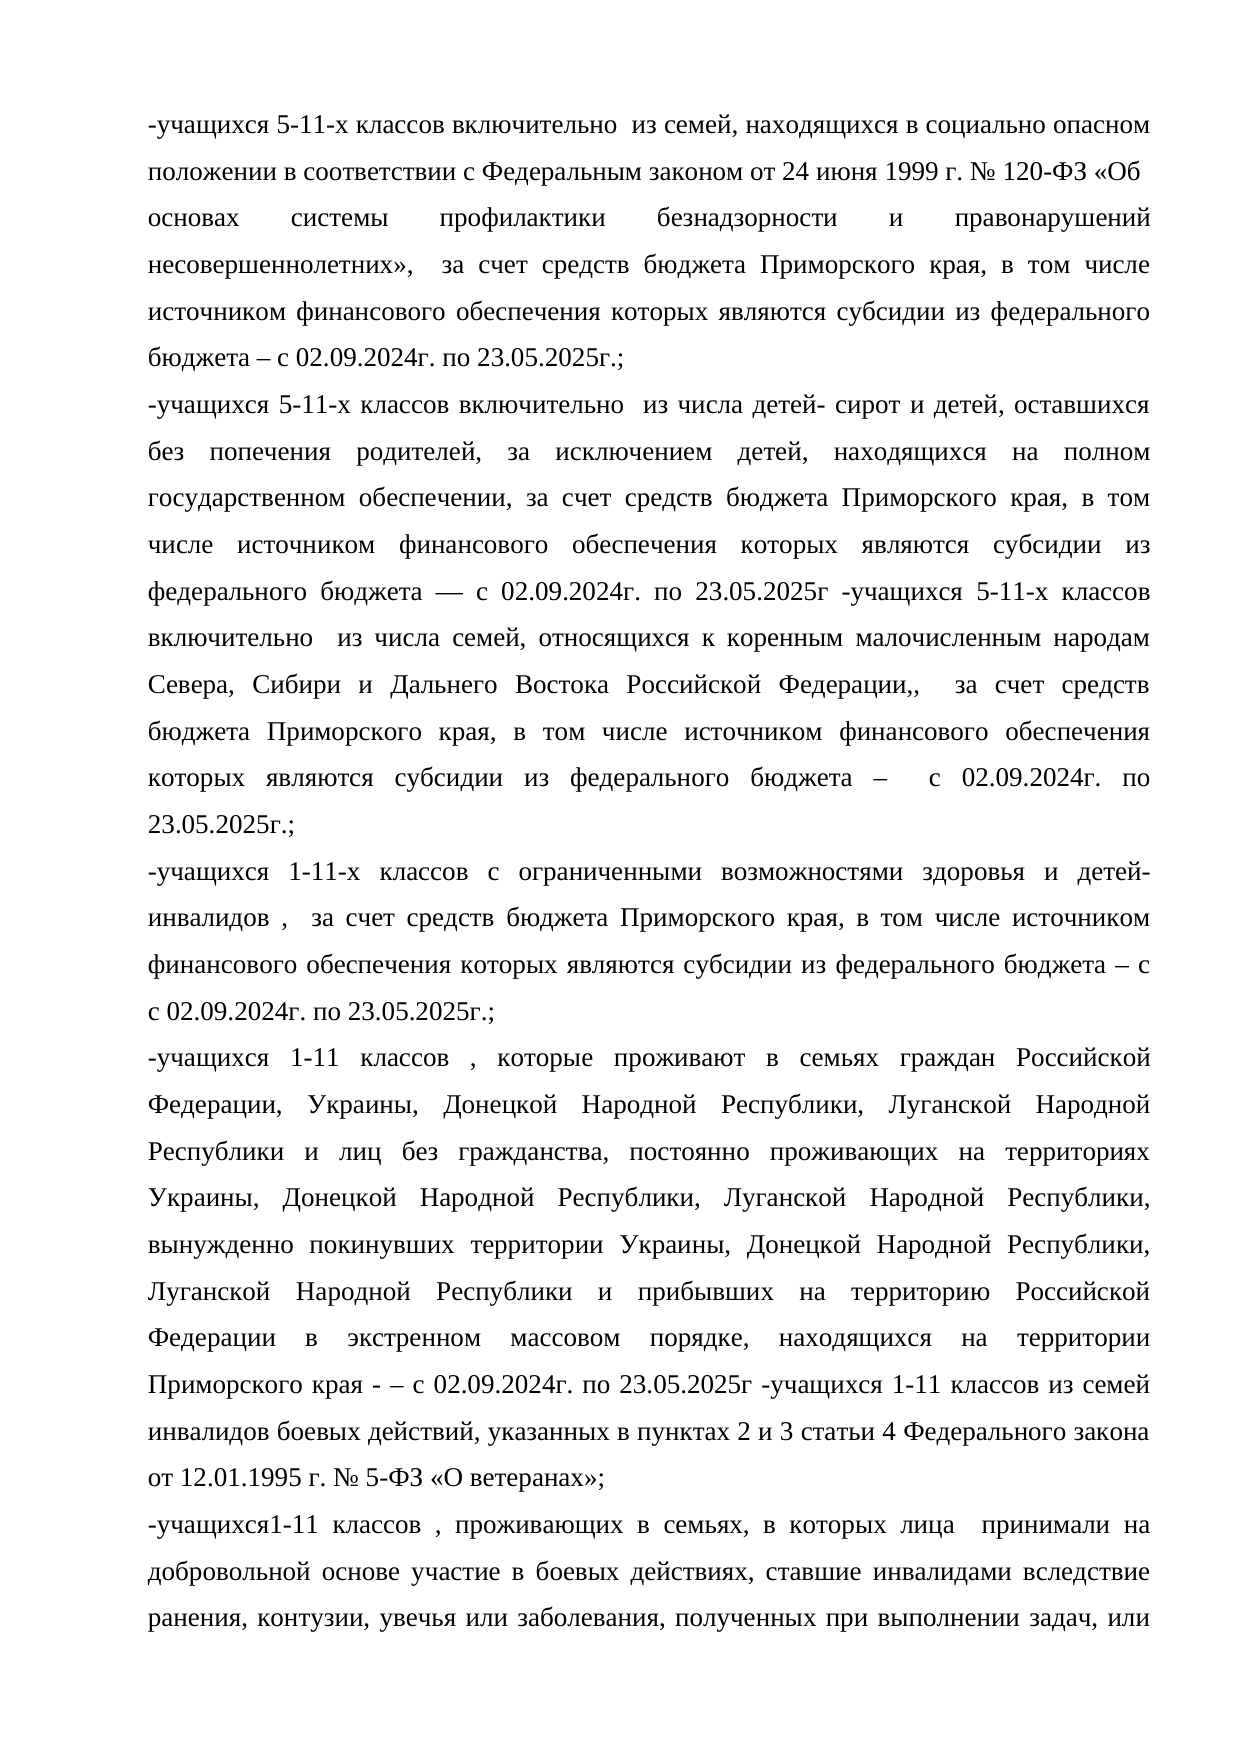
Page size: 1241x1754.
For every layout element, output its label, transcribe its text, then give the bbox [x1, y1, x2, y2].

text -учащихся 1-11 классов , которые проживают в семьях граждан Российской Федерации, Украины, Донецкой Народной Республики, Луганской Народной Республики и лиц без гражданства, постоянно проживающих на территориях Украины, Донецкой Народной Республики, Луганской Народной Республики, вынужденно покинувших территории Украины, Донецкой Народной Республики, Луганской Народной Республики и прибывших на территорию Российской Федерации в экстренном массовом порядке, находящихся на территории Приморского края - – с 02.09.2024г. по 23.05.2025г -учащихся 1-11 классов из семей инвалидов боевых действий, указанных в пунктах 2 и 3 статьи 4 Федерального закона от 12.01.1995 г. № 5-ФЗ «О ветеранах»; [148, 1041, 1152, 1493]
text -учащихся 5-11-х классов включительно из семей, находящихся в социально опасном положении в соответствии с Федеральным законом от 24 июня 1999 г. № 120-ФЗ «Об [148, 108, 1152, 186]
text -учащихся 1-11-х классов с ограниченными возможностями здоровья и детей-инвалидов , за счет средств бюджета Приморского края, в том числе источником финансового обеспечения которых являются субсидии из федерального бюджета – с с 02.09.2024г. по 23.05.2025г.; [148, 855, 1152, 1026]
text основах системы профилактики безнадзорности и правонарушений несовершеннолетних», за счет средств бюджета Приморского края, в том числе источником финансового обеспечения которых являются субсидии из федерального бюджета – с 02.09.2024г. по 23.05.2025г.; [148, 201, 1152, 373]
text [148, 1508, 1152, 1633]
text -учащихся 5-11-х классов включительно из числа детей- сирот и детей, оставшихся без попечения родителей, за исключением детей, находящихся на полном государственном обеспечении, за счет средств бюджета Приморского края, в том числе источником финансового обеспечения которых являются субсидии из федерального бюджета –– с 02.09.2024г. по 23.05.2025г -учащихся 5-11-х классов включительно из числа семей, относящихся к коренным малочисленным народам Севера, Сибири и Дальнего Востока Российской Федерации,, за счет средств бюджета Приморского края, в том числе источником финансового обеспечения которых являются субсидии из федерального бюджета – с 02.09.2024г. по 23.05.2025г.; [148, 388, 1152, 839]
